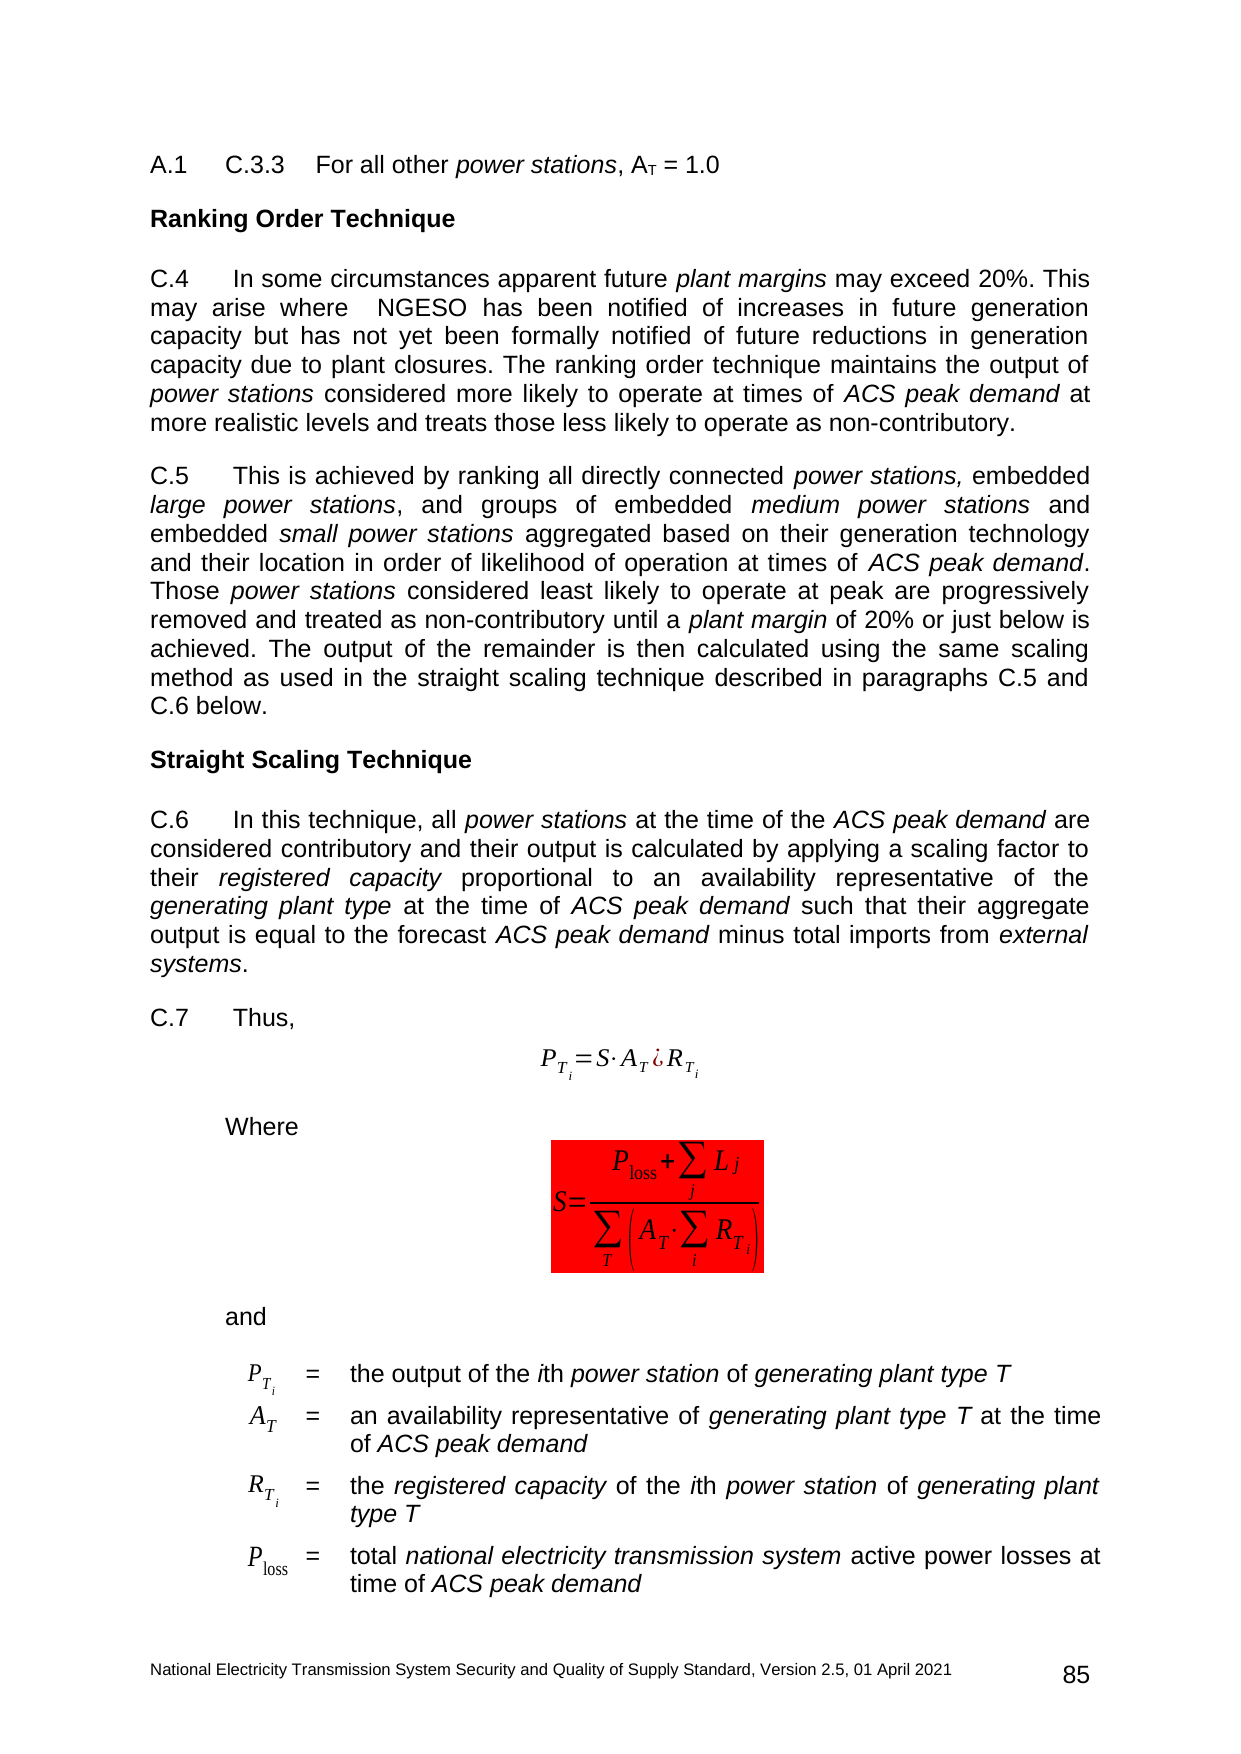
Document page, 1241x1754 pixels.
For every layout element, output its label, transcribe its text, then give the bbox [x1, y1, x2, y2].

table_header = [294, 1359, 338, 1401]
table_cell [235, 1471, 294, 1541]
table_cell = [294, 1401, 338, 1471]
table_cell [235, 1401, 294, 1471]
table_cell an availability representative of generating plant type T at the time of ACS peak demand [339, 1401, 1112, 1471]
subtitle Straight Scaling Technique [150, 745, 1090, 774]
subtitle Ranking Order Technique [150, 204, 1090, 232]
list C.5 This is achieved by ranking all directly connected power stations, embedded large power stations, and groups of embedded medium power stations and embedded small power stations aggregated based on their generation technology and their location in order of likelihood of operation at times of ACS peak demand. Those power stations considered least likely to operate at peak are progressively removed and treated as non-contributory until a plant margin of 20% or just below is achieved. The output of the remainder is then calculated using the same scaling method as used in the straight scaling technique described in paragraphs C.5 and C.6 below. [150, 461, 1090, 720]
text Where [225, 1112, 1090, 1140]
table_cell [235, 1541, 294, 1598]
text and [225, 1302, 1090, 1331]
list C.6 In this technique, all power stations at the time of the ACS peak demand are considered contributory and their output is calculated by applying a scaling factor to their registered capacity proportional to an availability representative of the generating plant type at the time of ACS peak demand such that their aggregate output is equal to the forecast ACS peak demand minus total imports from external systems. [150, 805, 1090, 977]
table_cell = [294, 1471, 338, 1541]
list C.7 Thus, [150, 1002, 1090, 1031]
text C.3.3 For all other power stations, AT = 1.0 [150, 150, 1090, 179]
table_cell the registered capacity of the ith power station of generating plant type T [339, 1471, 1112, 1541]
table_header [235, 1359, 294, 1401]
list C.4 In some circumstances apparent future plant margins may exceed 20%. This may arise where NGESO has been notified of increases in future generation capacity but has not yet been formally notified of future reductions in generation capacity due to plant closures. The ranking order technique maintains the output of power stations considered more likely to operate at times of ACS peak demand at more realistic levels and treats those less likely to operate as non-contributory. [150, 264, 1090, 436]
table_cell = [294, 1541, 338, 1598]
table_header the output of the ith power station of generating plant type T [339, 1359, 1112, 1401]
table_cell total national electricity transmission system active power losses at time of ACS peak demand [339, 1541, 1112, 1598]
